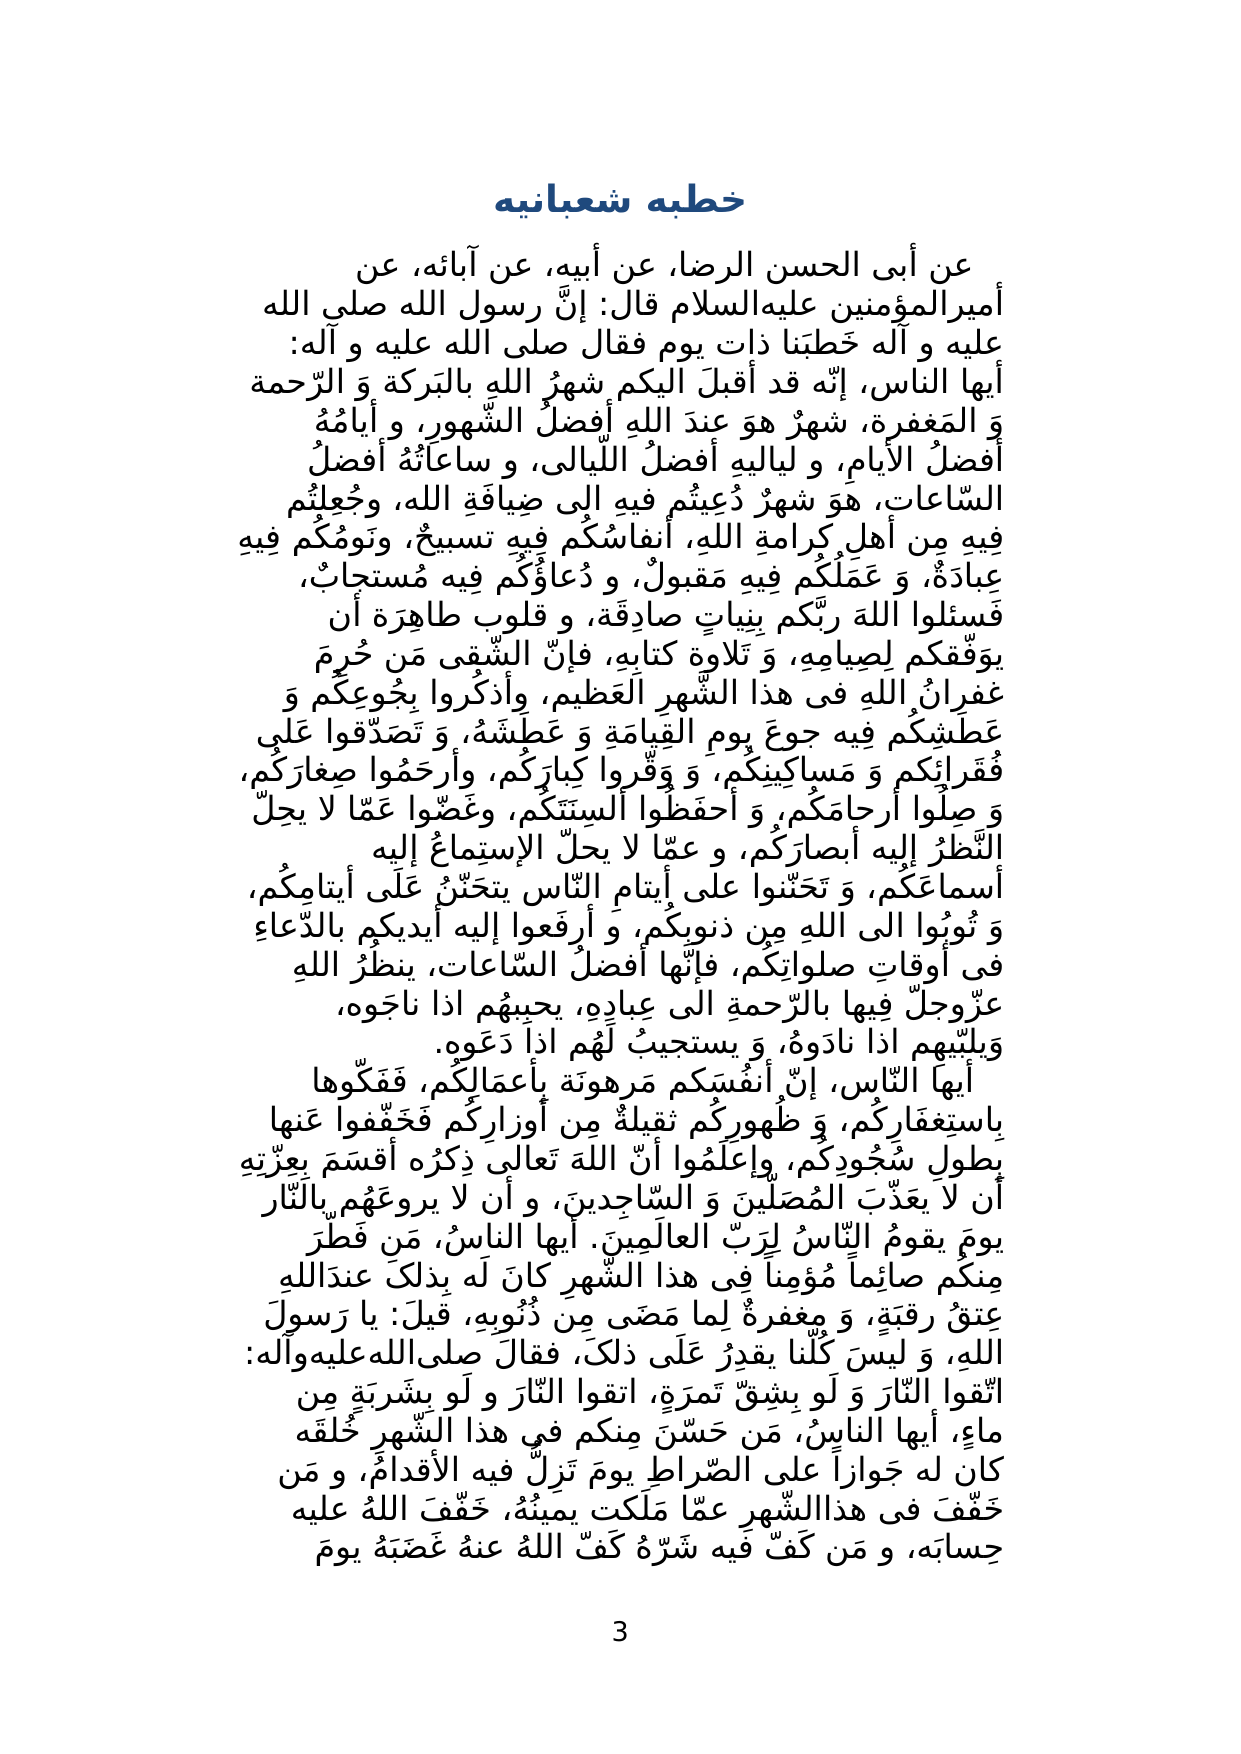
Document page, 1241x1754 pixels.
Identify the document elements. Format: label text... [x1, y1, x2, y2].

text عن أبی الحسن الرضا، عن أبیه، عن آبائه، عن أمیرالمؤمنین عليه‌السلام قال: إنَّ رسول الله صلی الله علیه و آله خَطبَنا ذات یوم فقال صلی الله علیه و آله: أیها الناس، إنّه قد أقبلَ الیکم شهرُ اللهِ بالبَرکة وَ الرّحمة وَ المَغفرة، شهرٌ هوَ عندَ اللهِ أفضلُ الشّهورِ، و أیامُهُ أفضلُ الأیامِ، و لیالیهِ أفضلُ اللّیالی، و ساعاتُهُ أفضلُ السّاعات، هوَ شهرٌ دُعِیتُم فیهِ الی ضِیافَةِ الله، وجُعِلتُم فِیهِ مِن أهلِ کرامةِ اللهِ، أنفاسُکُم فِیهِ تسبیحٌ، ونَومُکُم فِیهِ عِبادَةٌ، وَ عَمَلُکُم فِیهِ مَقبولٌ، و دُعاؤُکُم فِیه مُستجابٌ، فَسئلوا اللهَ ربَّکم بِنِیاتٍ صادِقَة، و قلوب طاهِرَة أن یوَفّقکم لِصِیامِهِ، وَ تَلاوة کتابِهِ، فإنّ الشّقی مَن حُرِمَ غفرانُ اللهِ فی هذا الشَّهرِ العَظیم، وأذکُروا بِجُوعِکُم وَ عَطَشِکُم فِیه جوعَ یومِ القِیامَةِ وَ عَطَشَهُ، وَ تَصَدّقوا عَلی فُقَرائِکم وَ مَساکِینِکُم، وَ وَقّروا کِبارَکُم، وأرحَمُوا صِغارَکُم، وَ صِلُوا أرحامَکُم، وَ أحفَظُوا ألسِنَتَکُم، وغَضّوا عَمّا لا یحِلّ النَّظرُ إلیه أبصارَکُم، و عمّا لا یحلّ الإستِماعُ إلیه أسماعَکُم، وَ تَحَنّنوا علی أیتامِ النّاس یتحَنّنُ عَلَی أیتامِکُم، وَ تُوبُوا الی اللهِ مِن ذنوبِکُم، و أرفَعوا إلیه أیدیکم بالدّعاءِ فی أوقاتِ صلواتِکُم، فإنّها أفضلُ السّاعات، ینظُرُ اللهِ عزّوجلّ فِیها بالرّحمةِ الی عِبادِهِ، یحبِبهُم اذا ناجَوه، وَیلبّیهِم اذا نادَوهُ، وَ یستجیبُ لَهُم اذا دَعَوه. [236, 246, 1004, 1062]
subtitle خطبه شعبانیه [236, 177, 1004, 221]
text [236, 1062, 1004, 1567]
